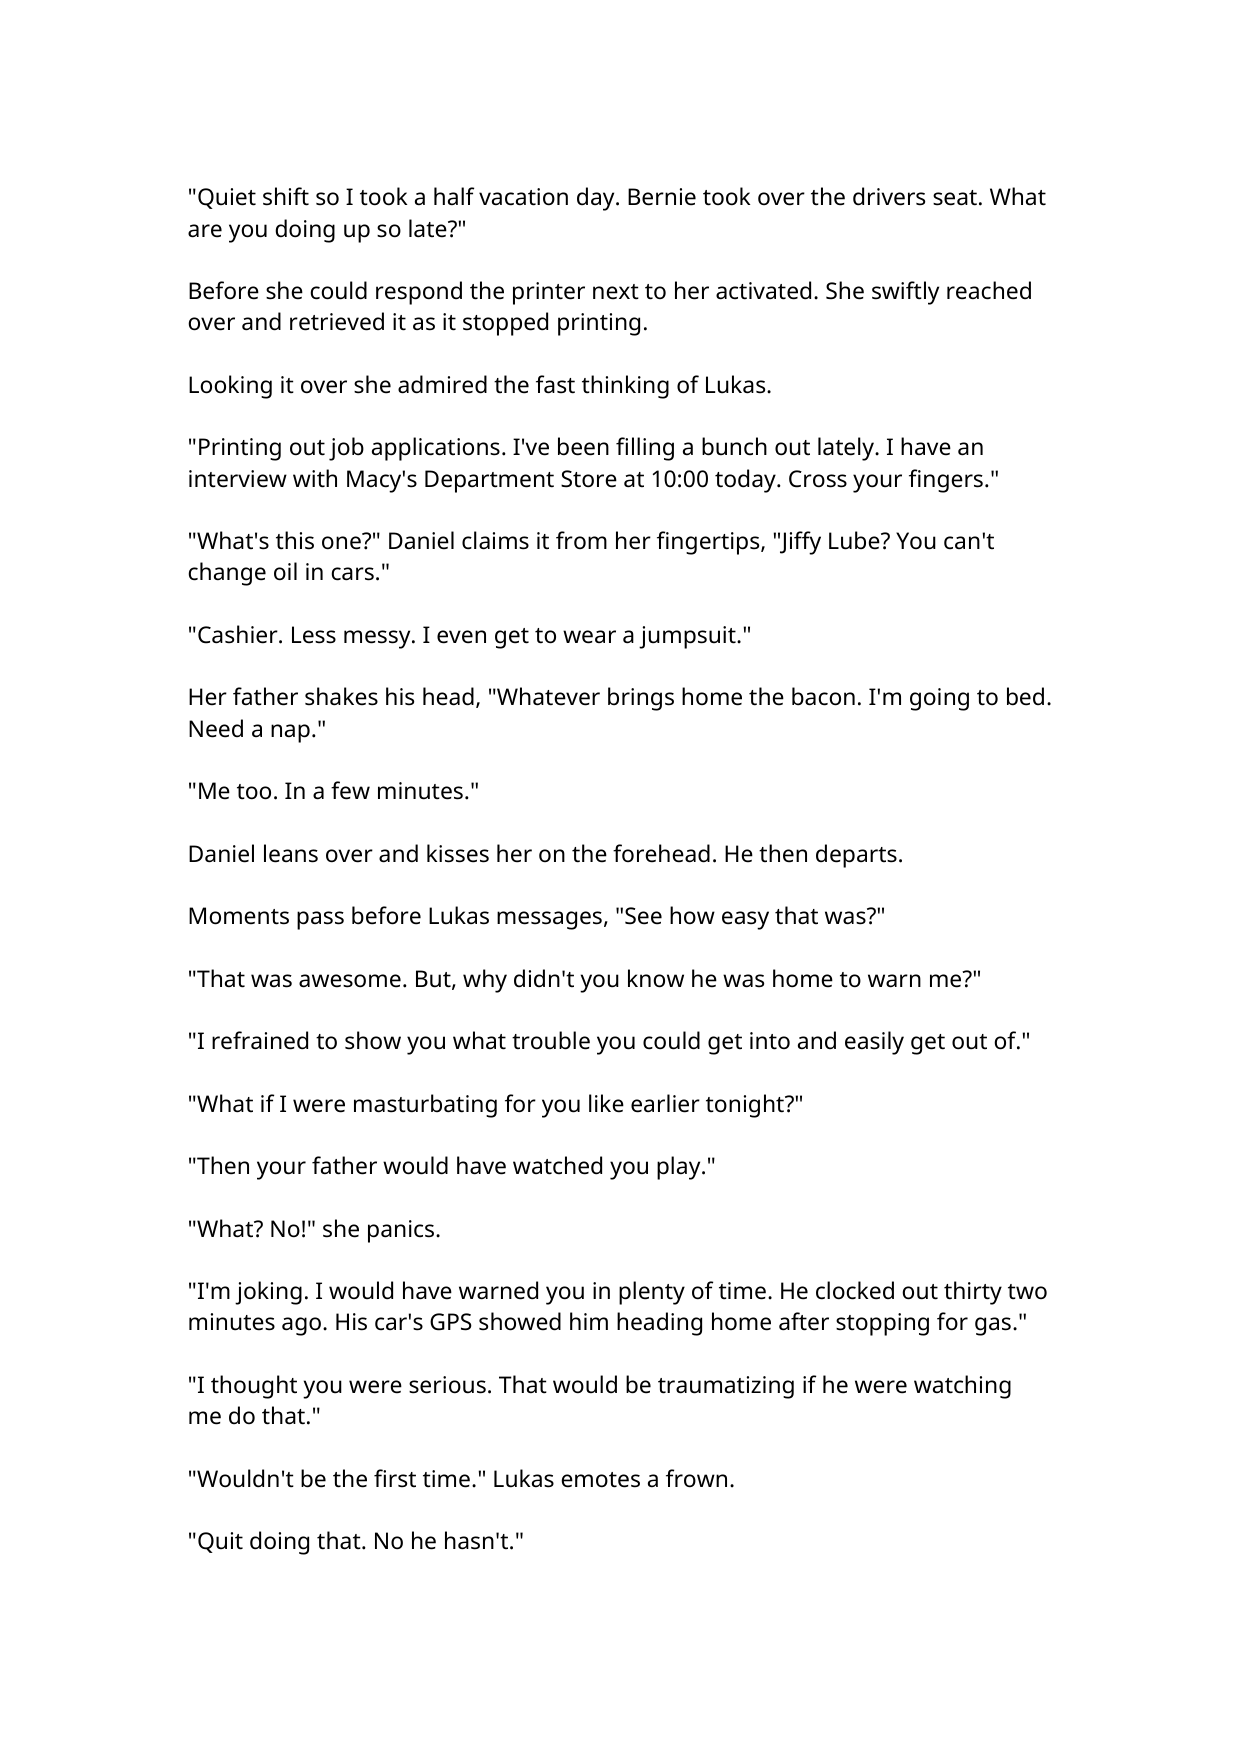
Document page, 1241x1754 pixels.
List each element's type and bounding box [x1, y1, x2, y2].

text [187, 150, 1053, 1587]
